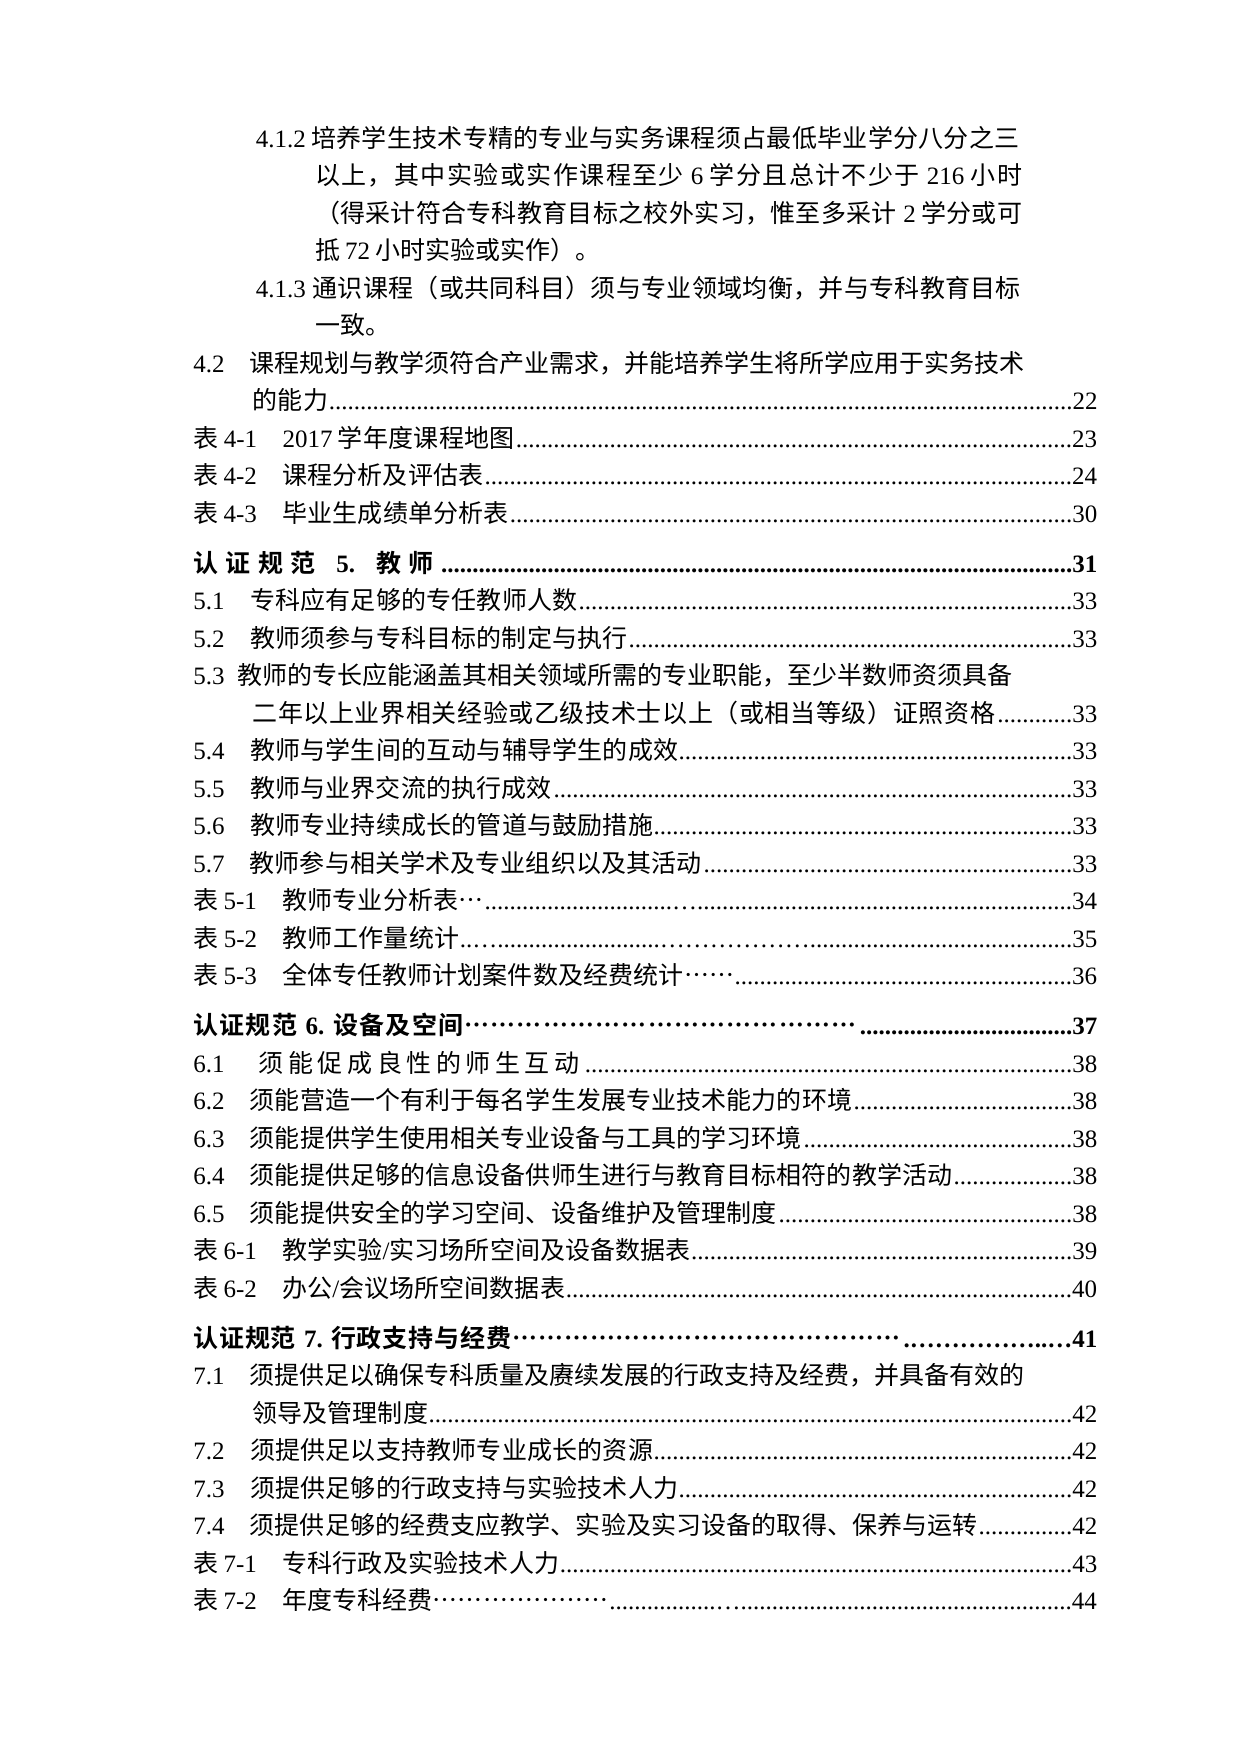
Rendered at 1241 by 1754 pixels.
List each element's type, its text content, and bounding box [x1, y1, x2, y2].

text 5.3 教师的专长应能涵盖其相关领域所需的专业职能，至少半数师资须具备 [118, 654, 1097, 692]
text 5.5 教师与业界交流的执行成效...................................................................................33 [118, 767, 1097, 804]
text 4.1.2培养学生技术专精的专业与实务课程须占最低毕业学分八分之三以上，其中实验或实作课程至少6学分且总计不少于216小时（得采计符合专科教育目标之校外实习，惟至多采计2学分或可抵72小时实验或实作）。 [256, 117, 1022, 267]
text 7.4 须提供足够的经费支应教学、实验及实习设备的取得、保养与运转...............42 [118, 1504, 1097, 1542]
text 表4-3 毕业生成绩单分析表..........................................................................................30 [193, 492, 1097, 529]
text 7.1 须提供足以确保专科质量及赓续发展的行政支持及经费，并具备有效的 [118, 1354, 1097, 1392]
text 7.3 须提供足够的行政支持与实验技术人力...............................................................42 [118, 1467, 1097, 1504]
text 表4-2 课程分析及评估表..............................................................................................24 [193, 454, 1097, 492]
text 认证规范 7. 行政支持与经费……………………………………….……………..…41 [118, 1317, 1097, 1354]
text 表5-3 全体专任教师计划案件数及经费统计……......................................................36 [193, 954, 1097, 992]
text 认证规范 5. 教师.....................................................................................................31 [118, 542, 1097, 579]
text 领导及管理制度.......................................................................................................42 [177, 1392, 1097, 1429]
text 5.2 教师须参与专科目标的制定与执行.......................................................................33 [118, 617, 1097, 654]
text 表5-1 教师专业分析表…..............................…............................................................34 [193, 879, 1097, 917]
text 5.7 教师参与相关学术及专业组织以及其活动...........................................................33 [118, 842, 1097, 879]
text 表7-2 年度专科经费………………….................….....................................................44 [118, 1579, 1097, 1617]
text 5.6 教师专业持续成长的管道与鼓励措施...................................................................33 [118, 804, 1097, 842]
text 5.1 专科应有足够的专任教师人数...............................................................................33 [118, 579, 1097, 617]
text 认证规范 6. 设备及空间………………………………………..................................37 [118, 1004, 1097, 1042]
text 表4-1 2017学年度课程地图.........................................................................................23 [193, 417, 1097, 454]
text 5.4 教师与学生间的互动与辅导学生的成效...............................................................33 [118, 729, 1097, 767]
text 6.3 须能提供学生使用相关专业设备与工具的学习环境...........................................38 [118, 1117, 1097, 1154]
text 4.1.3 通识课程（或共同科目）须与专业领域均衡，并与专科教育目标一致。 [256, 267, 1022, 342]
text 二年以上业界相关经验或乙级技术士以上（或相当等级）证照资格............33 [177, 692, 1097, 729]
text 的能力.......................................................................................................................22 [177, 379, 1097, 417]
text 表5-2 教师工作量统计..…..........................………………..........................................35 [193, 917, 1097, 954]
text 7.2 须提供足以支持教师专业成长的资源...................................................................42 [118, 1429, 1097, 1467]
text 6.4 须能提供足够的信息设备供师生进行与教育目标相符的教学活动...................38 [118, 1154, 1097, 1192]
text 4.2 课程规划与教学须符合产业需求，并能培养学生将所学应用于实务技术 [118, 342, 1097, 379]
text 表7-1 专科行政及实验技术人力..................................................................................43 [118, 1542, 1097, 1579]
text 表6-2 办公/会议场所空间数据表.................................................................................40 [118, 1267, 1097, 1304]
text 表6-1 教学实验/实习场所空间及设备数据表.............................................................39 [118, 1229, 1097, 1267]
text 6.1 须能促成良性的师生互动..............................................................................38 [118, 1042, 1097, 1079]
text 6.2 须能营造一个有利于每名学生发展专业技术能力的环境...................................38 [118, 1079, 1097, 1117]
text 6.5 须能提供安全的学习空间、设备维护及管理制度...............................................38 [118, 1192, 1097, 1229]
